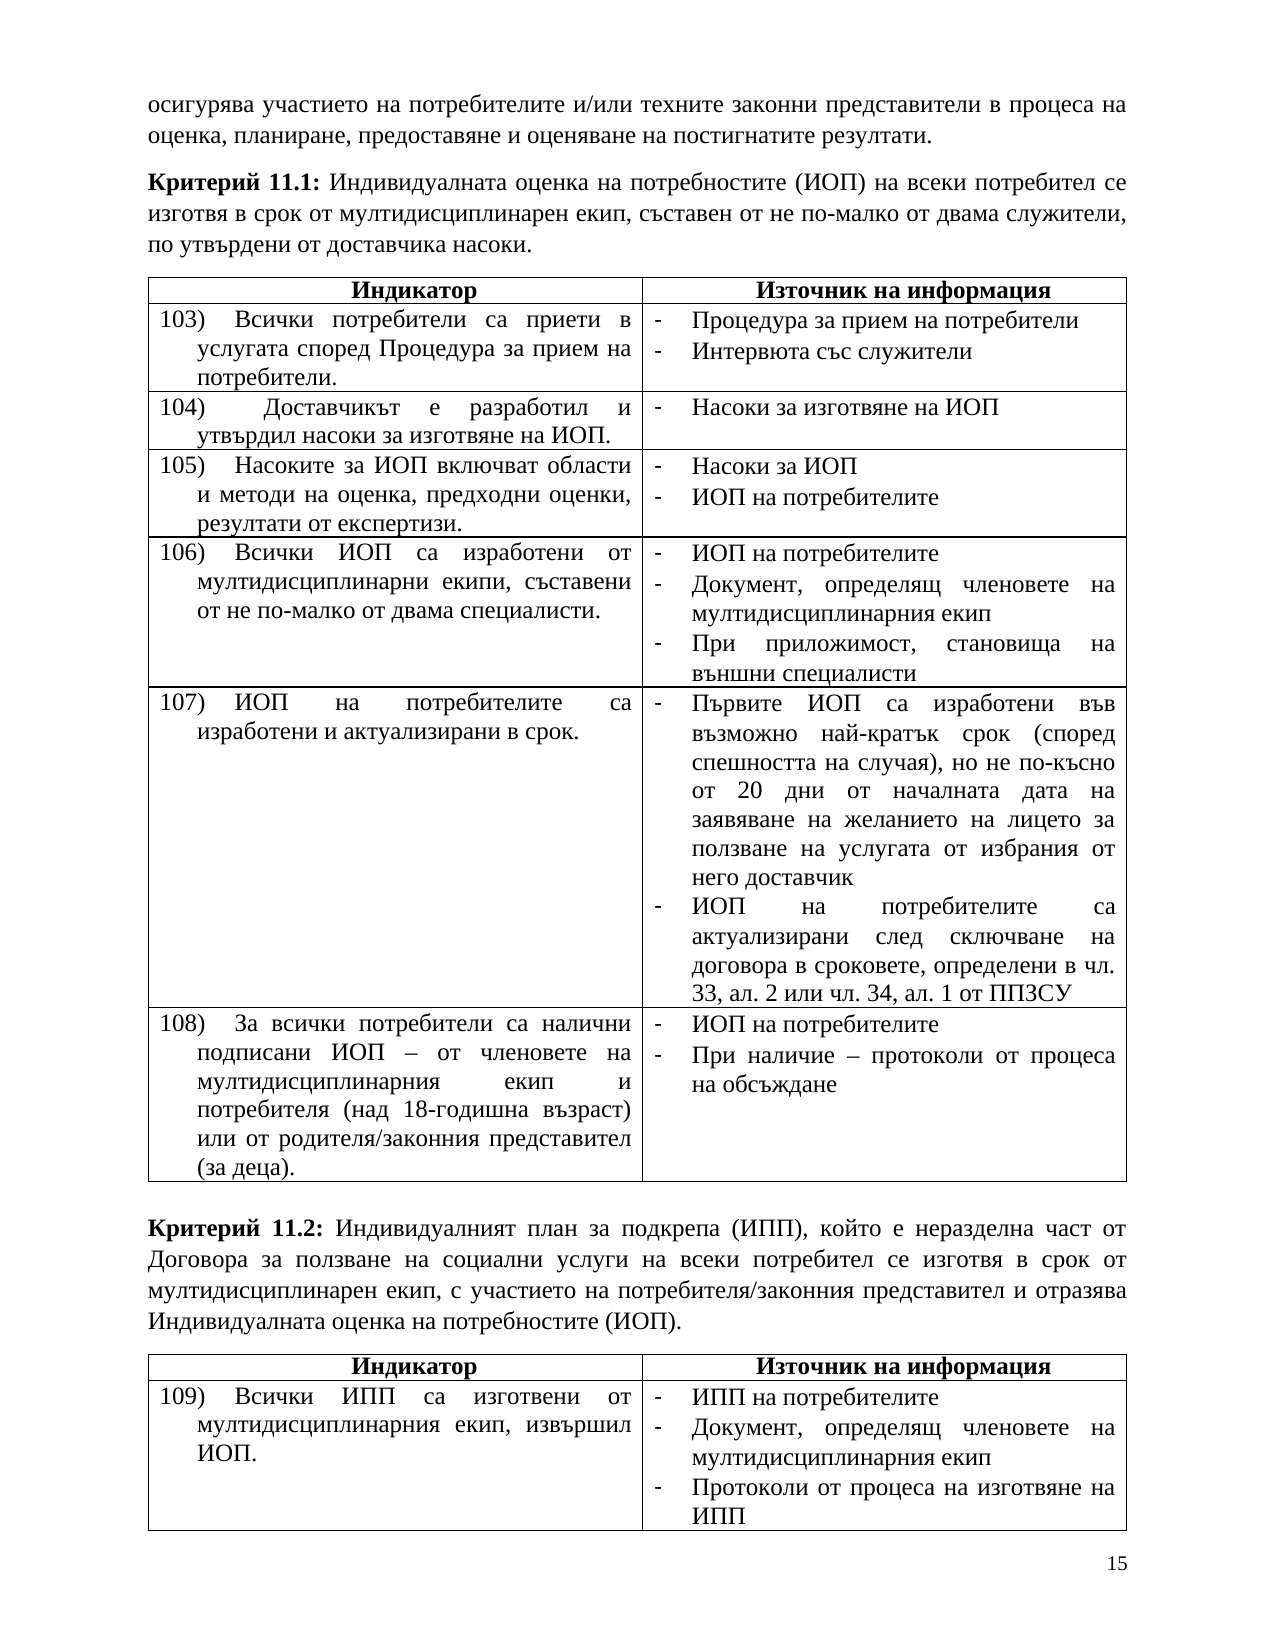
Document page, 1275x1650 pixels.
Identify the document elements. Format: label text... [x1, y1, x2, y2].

table_cell ИПП на потребителите Документ, определящ членовете на мултидисциплинарния екип Протоколи от процеса на изготвяне на ИПП [643, 1381, 1126, 1530]
table_cell Всички ИПП са изготвени от мултидисциплинарния екип, извършил ИОП. [149, 1381, 642, 1530]
table_cell Доставчикът е разработил и утвърдил насоки за изготвяне на ИОП. [149, 392, 642, 449]
table_cell Насоки за изготвяне на ИОП [643, 392, 1126, 449]
text Критерий 11.2: Индивидуалният план за подкрепа (ИПП), който е неразделна част от Договора за ползване на социални услуги на всеки потребител се изготвя в срок от мултидисциплинарен екип, с участието на потребителя/законния представител и отразява Индивидуалната оценка на потребностите (ИОП). [148, 1213, 1127, 1335]
table_cell Всички ИОП са изработени от мултидисциплинарни екипи, съставени от не по-малко от двама специалисти. [149, 538, 642, 686]
table_cell ИОП на потребителите Документ, определящ членовете на мултидисциплинарния екип При приложимост, становища на външни специалисти [643, 538, 1126, 686]
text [148, 89, 1127, 148]
table_cell ИОП на потребителите При наличие – протоколи от процеса на обсъждане [643, 1008, 1126, 1181]
table_header Източник на информация [643, 1355, 1126, 1380]
table_cell Процедура за прием на потребители Интервюта със служители [643, 304, 1126, 391]
table_header Индикатор [149, 278, 642, 303]
text Критерий 11.1: Индивидуалната оценка на потребностите (ИОП) на всеки потребител се изготвя в срок от мултидисциплинарен екип, съставен от не по-малко от двама служители, по утвърдени от доставчика насоки. [148, 167, 1127, 258]
table_cell Първите ИОП са изработени във възможно най-кратък срок (според спешността на случая), но не по-късно от 20 дни от началната дата на заявяване на желанието на лицето за ползване на услугата от избрания от него доставчик ИОП на потребителите са актуализирани след сключване на договора в сроковете, определени в чл. 33, ал. 2 или чл. 34, ал. 1 от ППЗСУ [643, 688, 1126, 1007]
table_cell ИОП на потребителите са изработени и актуализирани в срок. [149, 688, 642, 1007]
table_cell Насоките за ИОП включват области и методи на оценка, предходни оценки, резултати от експертизи. [149, 450, 642, 536]
table_header Източник на информация [643, 278, 1126, 303]
table_header Индикатор [149, 1355, 642, 1380]
table_cell За всички потребители са налични подписани ИОП – от членовете на мултидисциплинарния екип и потребителя (над 18-годишна възраст) или от родителя/законния представител (за деца). [149, 1008, 642, 1181]
table_cell Всички потребители са приети в услугата според Процедура за прием на потребители. [149, 304, 642, 391]
table_cell Насоки за ИОП ИОП на потребителите [643, 450, 1126, 536]
